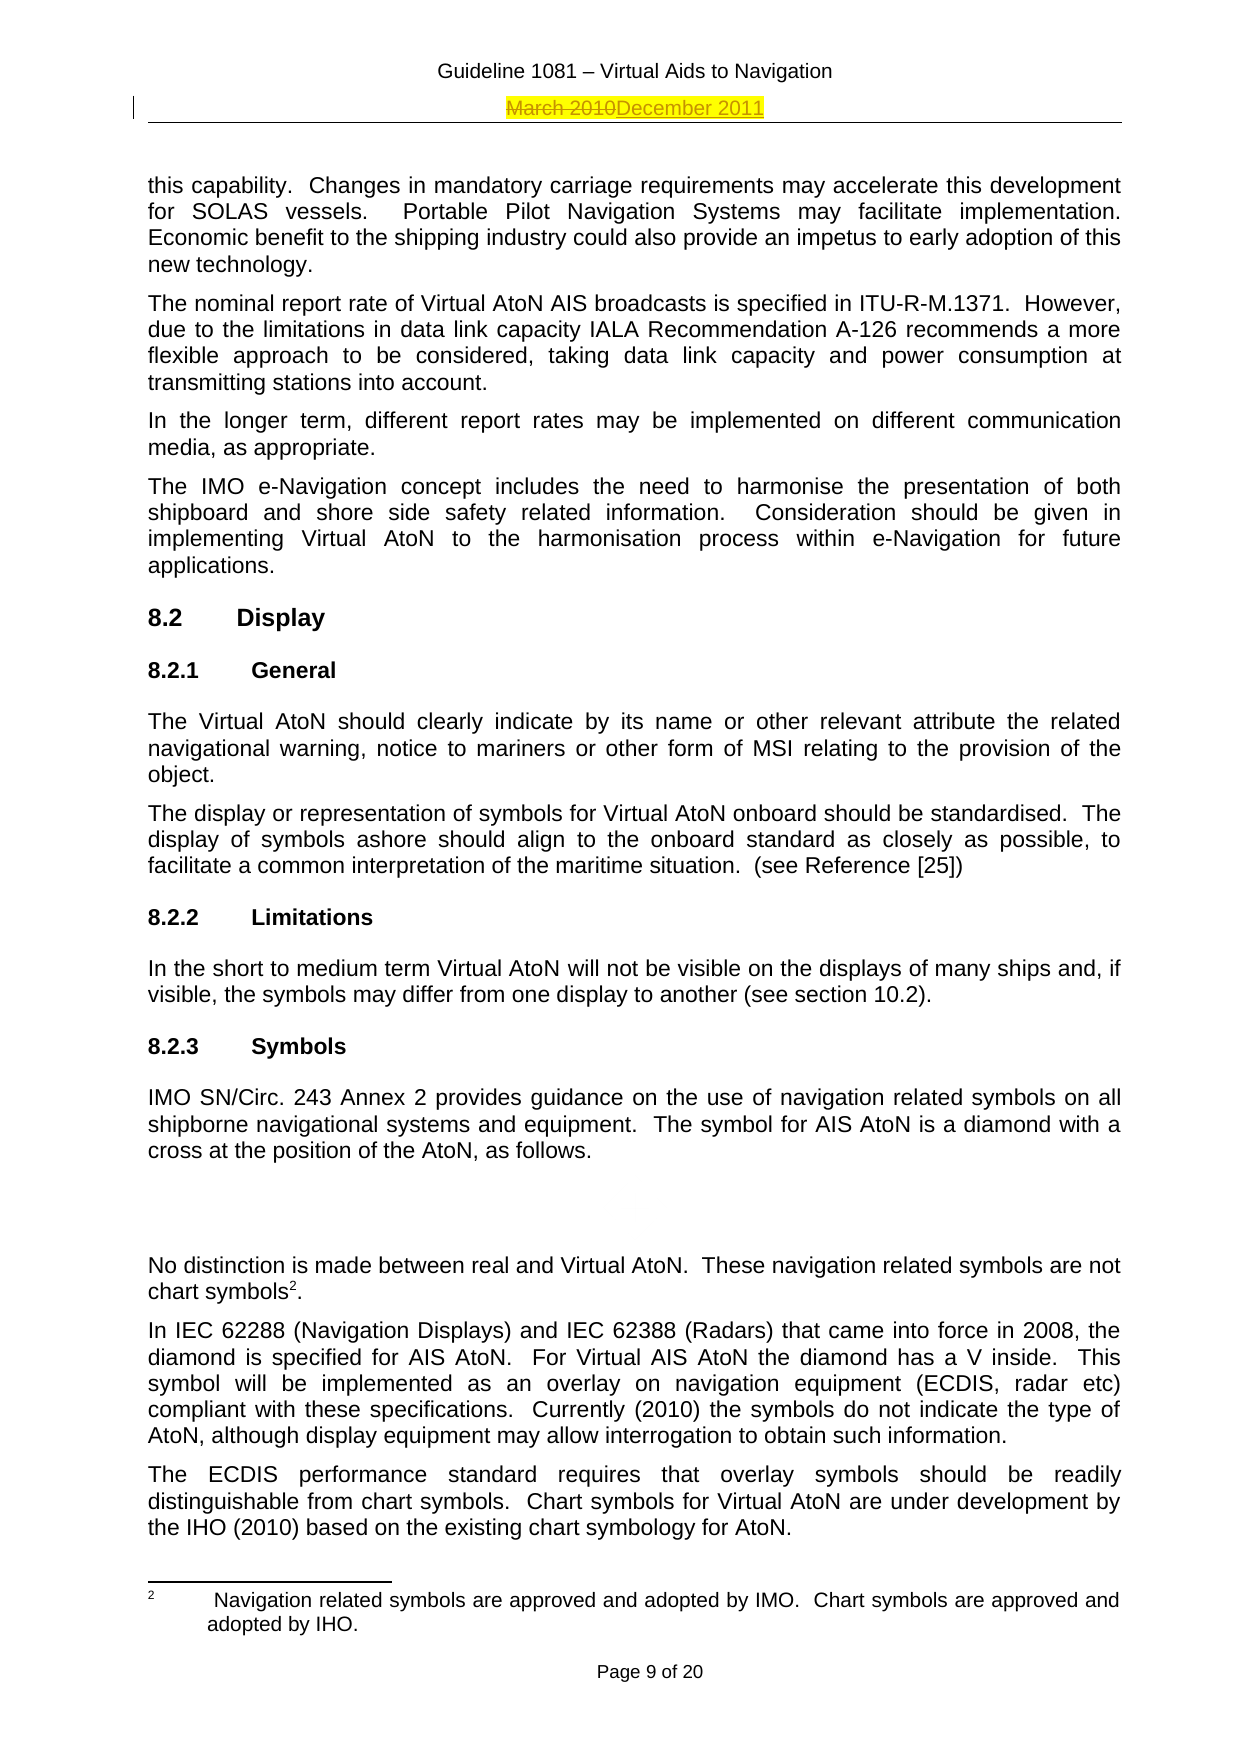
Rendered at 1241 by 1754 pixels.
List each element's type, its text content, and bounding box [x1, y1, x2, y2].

text The Virtual AtoN should clearly indicate by its name or other relevant attribute the related navigational warning, notice to mariners or other form of MSI relating to the provision of the object. [148, 708, 1122, 787]
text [148, 172, 1122, 277]
subtitle General [148, 657, 1122, 683]
text In the short to medium term Virtual AtoN will not be visible on the displays of many ships and, if visible, the symbols may differ from one display to another (see section 10.2). [148, 955, 1122, 1008]
text The nominal report rate of Virtual AtoN AIS broadcasts is specified in ITU-R-M.1371. However, due to the limitations in data link capacity IALA Recommendation A-126 recommends a more flexible approach to be considered, taking data link capacity and power consumption at transmitting stations into account. [148, 289, 1122, 395]
subtitle Limitations [148, 904, 1122, 930]
text In IEC 62288 (Navigation Displays) and IEC 62388 (Radars) that came into force in 2008, the diamond is specified for AIS AtoN. For Virtual AIS AtoN the diamond has a V inside. This symbol will be implemented as an overlay on navigation equipment (ECDIS, radar etc) compliant with these specifications. Currently (2010) the symbols do not indicate the type of AtoN, although display equipment may allow interrogation to obtain such information. [148, 1317, 1122, 1449]
subtitle Display [148, 603, 1122, 632]
text The ECDIS performance standard requires that overlay symbols should be readily distinguishable from chart symbols. Chart symbols for Virtual AtoN are under development by the IHO (2010) based on the existing chart symbology for AtoN. [148, 1461, 1122, 1540]
text IMO SN/Circ. 243 Annex 2 provides guidance on the use of navigation related symbols on all shipborne navigational systems and equipment. The symbol for AIS AtoN is a diamond with a cross at the position of the AtoN, as follows. [148, 1084, 1122, 1163]
text The display or representation of symbols for Virtual AtoN onboard should be standardised. The display of symbols ashore should align to the onboard standard as closely as possible, to facilitate a common interpretation of the maritime situation. (see Reference [23]) [148, 800, 1122, 879]
text No distinction is made between real and Virtual AtoN. These navigation related symbols are not chart symbols. [148, 1252, 1122, 1304]
text In the longer term, different report rates may be implemented on different communication media, as appropriate. [148, 407, 1122, 460]
text The IMO e-Navigation concept includes the need to harmonise the presentation of both shipboard and shore side safety related information. Consideration should be given in implementing Virtual AtoN to the harmonisation process within e-Navigation for future applications. [148, 473, 1122, 578]
subtitle Symbols [148, 1033, 1122, 1059]
